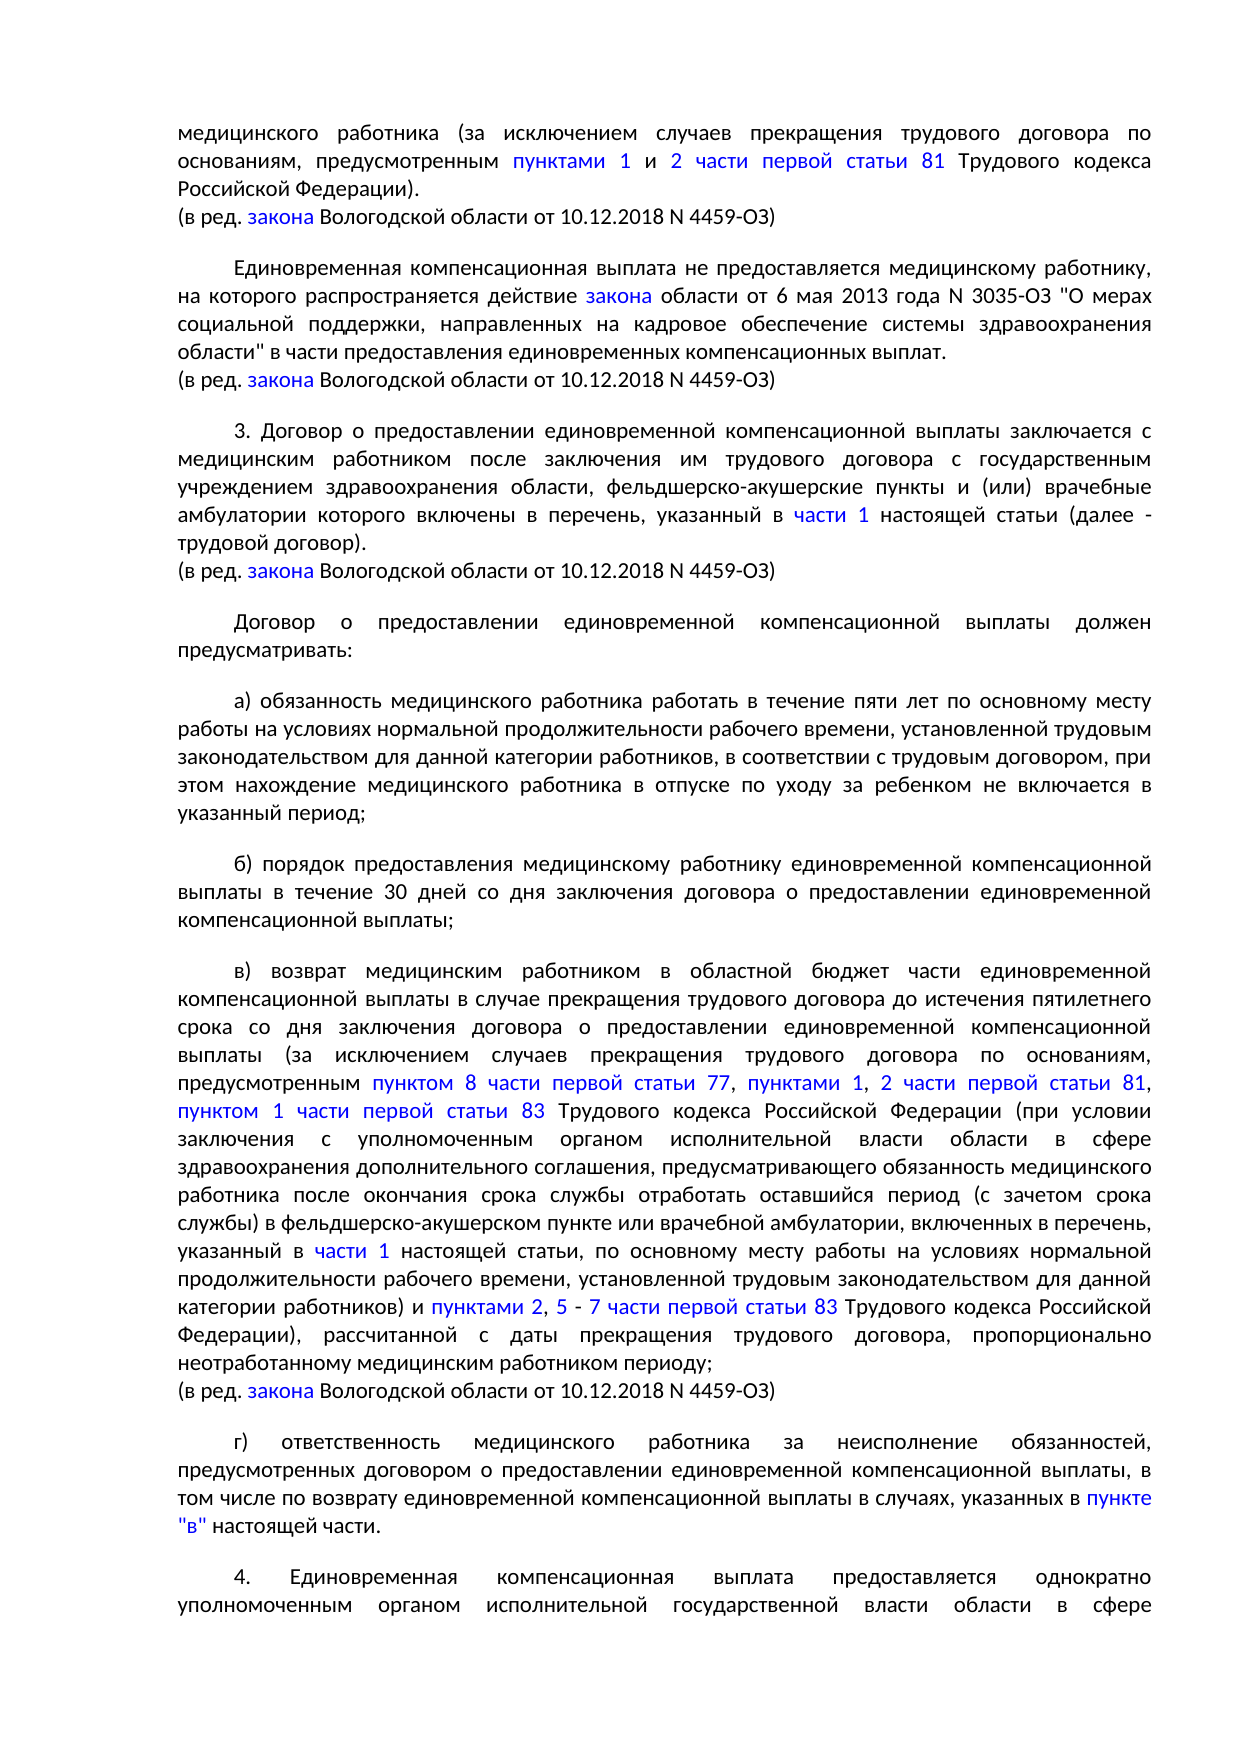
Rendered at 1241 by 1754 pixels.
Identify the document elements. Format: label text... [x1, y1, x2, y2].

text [177, 1562, 1152, 1618]
text 3. Договор о предоставлении единовременной компенсационной выплаты заключается с медицинским работником после заключения им трудового договора с государственным учреждением здравоохранения области, фельдшерско-акушерские пункты и (или) врачебные амбулатории которого включены в перечень, указанный в части 1 настоящей статьи (далее - трудовой договор). [177, 416, 1152, 556]
text г) ответственность медицинского работника за неисполнение обязанностей, предусмотренных договором о предоставлении единовременной компенсационной выплаты, в том числе по возврату единовременной компенсационной выплаты в случаях, указанных в пункте "в" настоящей части. [177, 1427, 1152, 1539]
text в) возврат медицинским работником в областной бюджет части единовременной компенсационной выплаты в случае прекращения трудового договора до истечения пятилетнего срока со дня заключения договора о предоставлении единовременной компенсационной выплаты (за исключением случаев прекращения трудового договора по основаниям, предусмотренным пунктом 8 части первой статьи 77, пунктами 1, 2 части первой статьи 81, пунктом 1 части первой статьи 83 Трудового кодекса Российской Федерации (при условии заключения с уполномоченным органом исполнительной власти области в сфере здравоохранения дополнительного соглашения, предусматривающего обязанность медицинского работника после окончания срока службы отработать оставшийся период (с зачетом срока службы) в фельдшерско-акушерском пункте или врачебной амбулатории, включенных в перечень, указанный в части 1 настоящей статьи, по основному месту работы на условиях нормальной продолжительности рабочего времени, установленной трудовым законодательством для данной категории работников) и пунктами 2, 5 - 7 части первой статьи 83 Трудового кодекса Российской Федерации), рассчитанной с даты прекращения трудового договора, пропорционально неотработанному медицинским работником периоду; [177, 956, 1152, 1376]
text Единовременная компенсационная выплата не предоставляется медицинскому работнику, на которого распространяется действие закона области от 6 мая 2013 года N 3035-ОЗ "О мерах социальной поддержки, направленных на кадровое обеспечение системы здравоохранения области" в части предоставления единовременных компенсационных выплат. [177, 253, 1152, 365]
text Договор о предоставлении единовременной компенсационной выплаты должен предусматривать: [177, 607, 1152, 663]
text (в ред. закона Вологодской области от 10.12.2018 N 4459-ОЗ) [177, 1376, 1152, 1404]
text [177, 118, 1152, 202]
text (в ред. закона Вологодской области от 10.12.2018 N 4459-ОЗ) [177, 365, 1152, 393]
text а) обязанность медицинского работника работать в течение пяти лет по основному месту работы на условиях нормальной продолжительности рабочего времени, установленной трудовым законодательством для данной категории работников, в соответствии с трудовым договором, при этом нахождение медицинского работника в отпуске по уходу за ребенком не включается в указанный период; [177, 686, 1152, 826]
text (в ред. закона Вологодской области от 10.12.2018 N 4459-ОЗ) [177, 202, 1152, 230]
text б) порядок предоставления медицинскому работнику единовременной компенсационной выплаты в течение 30 дней со дня заключения договора о предоставлении единовременной компенсационной выплаты; [177, 849, 1152, 933]
text (в ред. закона Вологодской области от 10.12.2018 N 4459-ОЗ) [177, 556, 1152, 584]
